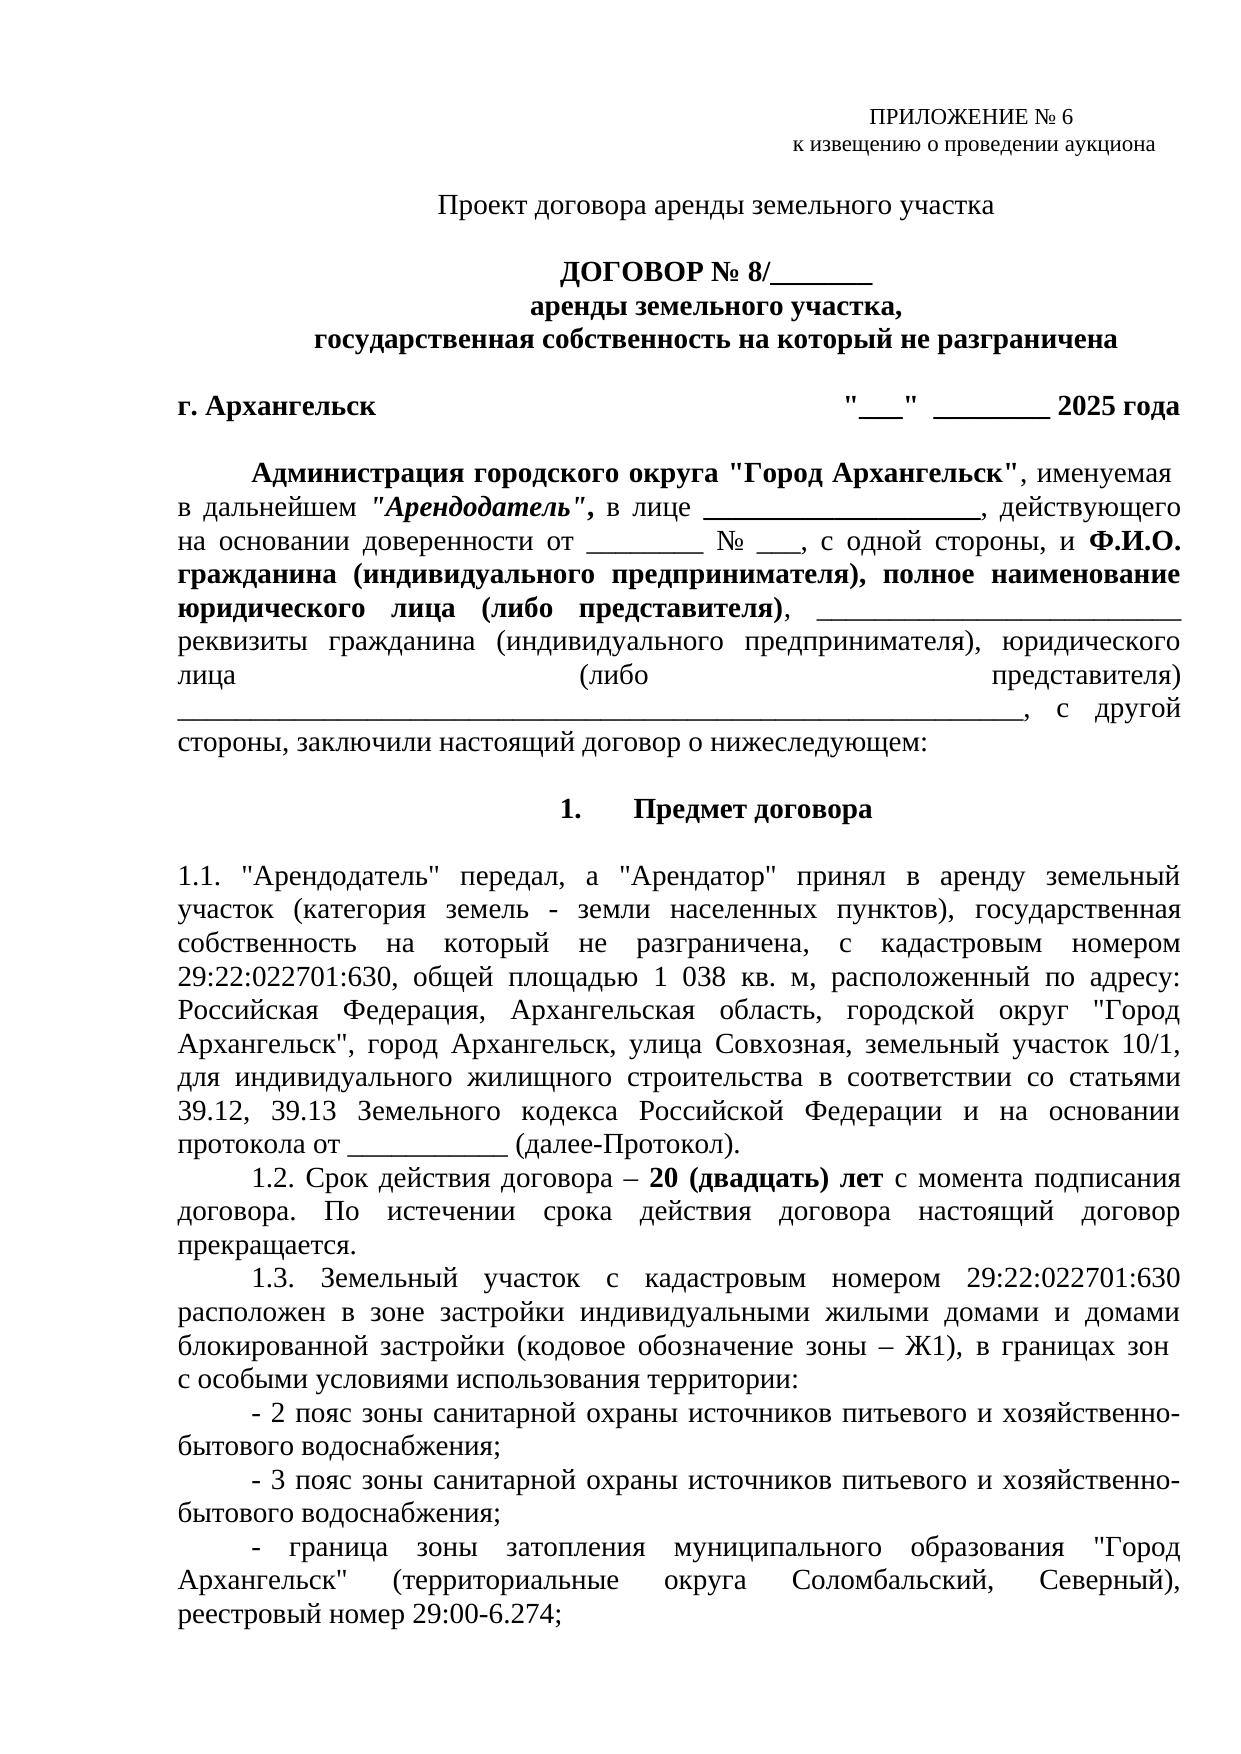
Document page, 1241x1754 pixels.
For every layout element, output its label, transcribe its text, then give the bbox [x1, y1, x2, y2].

text 1.2. Срок действия договора – 20 (двадцать) лет с момента подписания договора. По истечении срока действия договора настоящий договор прекращается. [177, 1160, 1181, 1261]
text - граница зоны затопления муниципального образования "Город Архангельск" (территориальные округа Соломбальский, Северный), реестровый номер 29:00-6.274; [177, 1529, 1181, 1629]
list Предмет договора [177, 791, 1181, 824]
text - 3 пояс зоны санитарной охраны источников питьевого и хозяйственно-бытового водоснабжения; [177, 1462, 1181, 1529]
text Проект договора аренды земельного участка [177, 187, 1181, 221]
text 1.3. Земельный участок с кадастровым номером 29:22:022701:630 расположен в зоне застройки индивидуальными жилыми домами и домами блокированной застройки (кодовое обозначение зоны – Ж1), в границах зон с особыми условиями использования территории: [177, 1261, 1181, 1395]
text - 2 пояс зоны санитарной охраны источников питьевого и хозяйственно-бытового водоснабжения; [177, 1395, 1181, 1462]
text 1.1. "Арендодатель" передал, а "Арендатор" принял в аренду земельный участок (категория земель - земли населенных пунктов), государственная собственность на который не разграничена, с кадастровым номером 29:22:022701:630, общей площадью 1 038 кв. м, расположенный по адресу: Российская Федерация, Архангельская область, городской округ "Город Архангельск", город Архангельск, улица Совхозная, земельный участок 10/1, для индивидуального жилищного строительства в соответствии со статьями 39.12, 39.13 Земельного кодекса Российской Федерации и на основании протокола от ___________ (далее-Протокол). [177, 858, 1181, 1160]
text ДОГОВОР № 8/_______ [177, 254, 1181, 288]
text ПРИЛОЖЕНИЕ № 6 к извещению о проведении аукциона [767, 103, 1181, 156]
text г. Архангельск "___" ________ 2025 года [177, 388, 1181, 422]
text Администрация городского округа "Город Архангельск", именуемая в дальнейшем "Арендодатель", в лице ___________________, действующего на основании доверенности от ________ № ___, с одной стороны, и Ф.И.О. гражданина (индивидуального предпринимателя), полное наименование юридического лица (либо представителя), _________________________ реквизиты гражданина (индивидуального предпринимателя), юридического лица (либо представителя) __________________________________________________________, с другой стороны, заключили настоящий договор о нижеследующем: [177, 456, 1181, 757]
text государственная собственность на который не разграничена [177, 321, 1181, 355]
text аренды земельного участка, [177, 288, 1181, 321]
